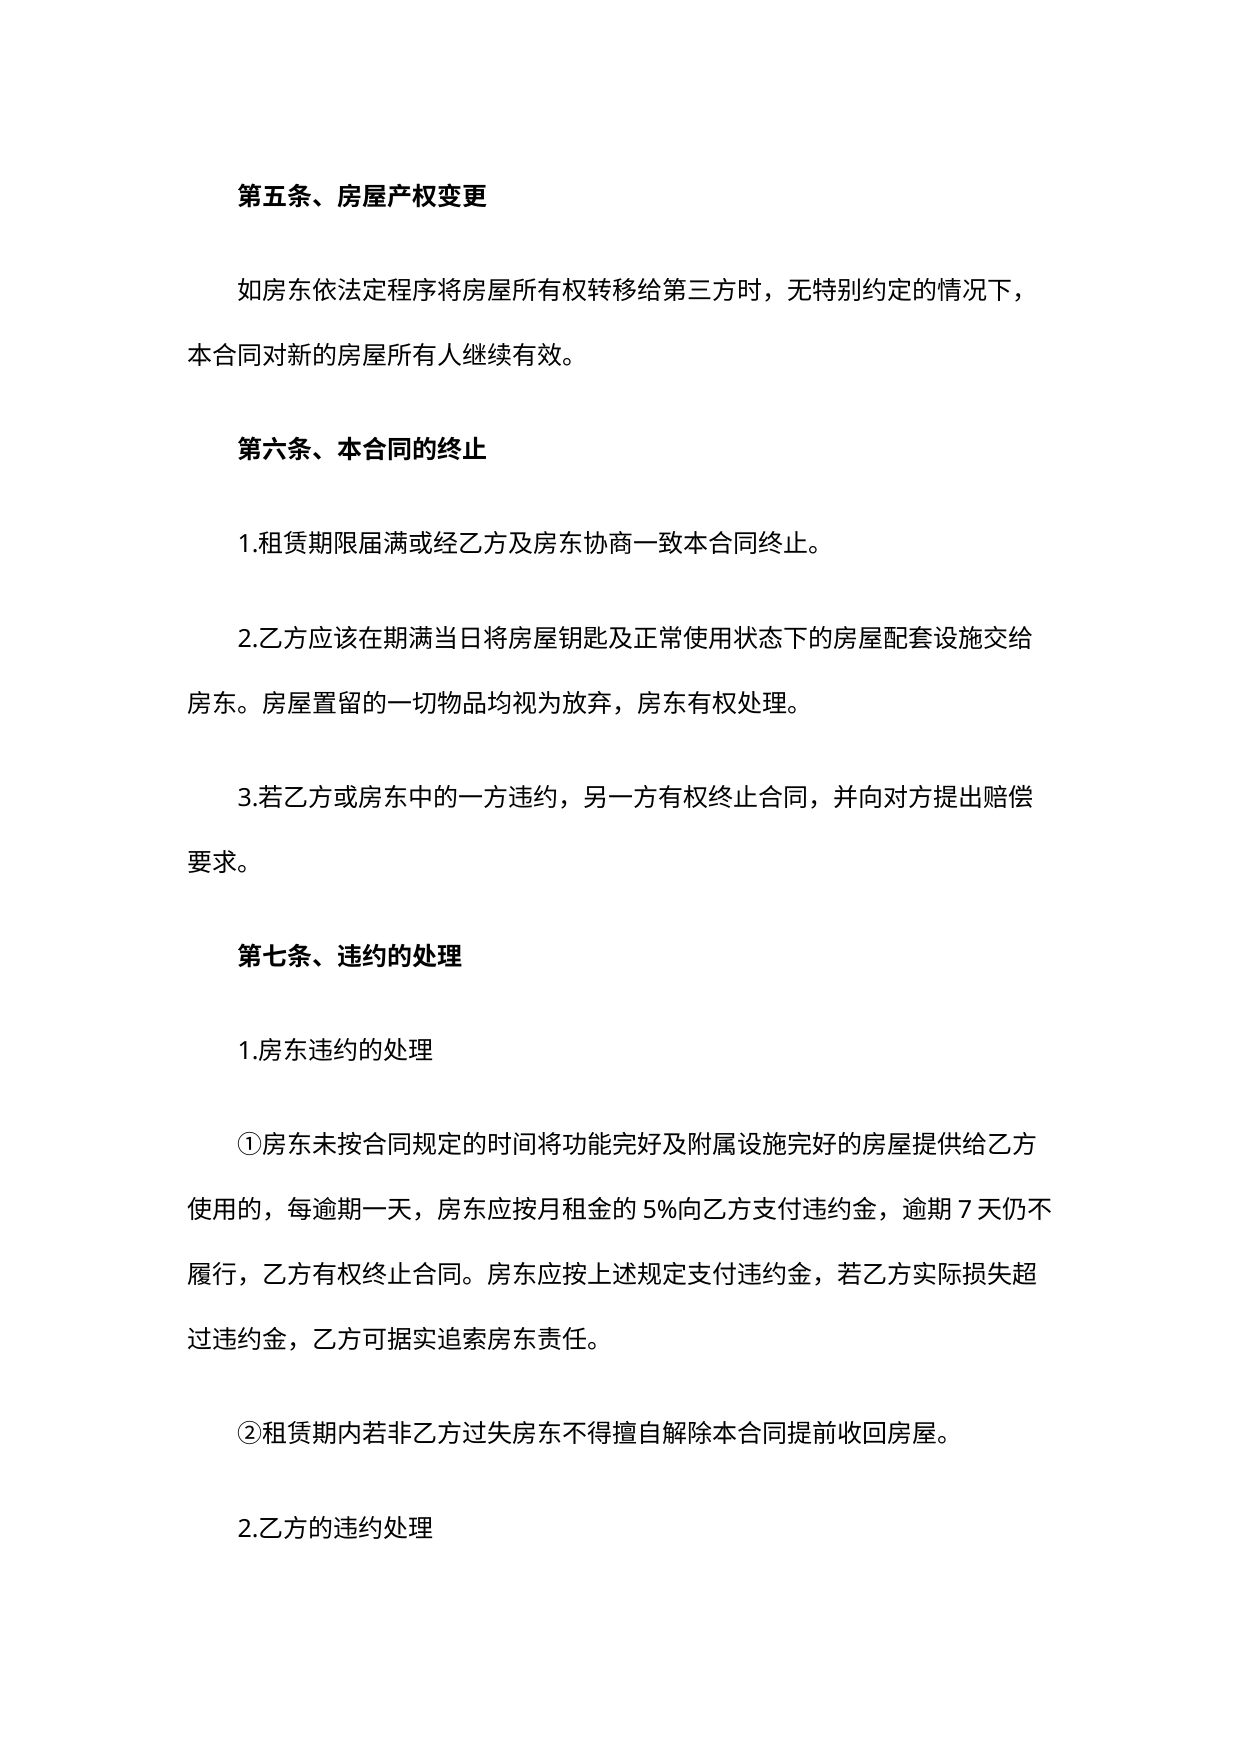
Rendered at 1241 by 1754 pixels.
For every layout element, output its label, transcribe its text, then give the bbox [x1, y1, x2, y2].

text 如房东依法定程序将房屋所有权转移给第三方时，无特别约定的情况下，本合同对新的房屋所有人继续有效。 [187, 256, 1053, 386]
text 第七条、违约的处理 [187, 922, 1053, 987]
text 第六条、本合同的终止 [187, 415, 1053, 480]
text ①房东未按合同规定的时间将功能完好及附属设施完好的房屋提供给乙方使用的，每逾期一天，房东应按月租金的5%向乙方支付违约金，逾期7天仍不履行，乙方有权终止合同。房东应按上述规定支付违约金，若乙方实际损失超过违约金，乙方可据实追索房东责任。 [187, 1110, 1053, 1370]
text 第五条、房屋产权变更 [187, 162, 1053, 227]
text 2.乙方应该在期满当日将房屋钥匙及正常使用状态下的房屋配套设施交给房东。房屋置留的一切物品均视为放弃，房东有权处理。 [187, 604, 1053, 734]
text 3.若乙方或房东中的一方违约，另一方有权终止合同，并向对方提出赔偿要求。 [187, 763, 1053, 893]
text 1.租赁期限届满或经乙方及房东协商一致本合同终止。 [187, 509, 1053, 574]
text ②租赁期内若非乙方过失房东不得擅自解除本合同提前收回房屋。 [187, 1399, 1053, 1464]
text 2.乙方的违约处理 [187, 1494, 1053, 1559]
text 1.房东违约的处理 [187, 1016, 1053, 1081]
